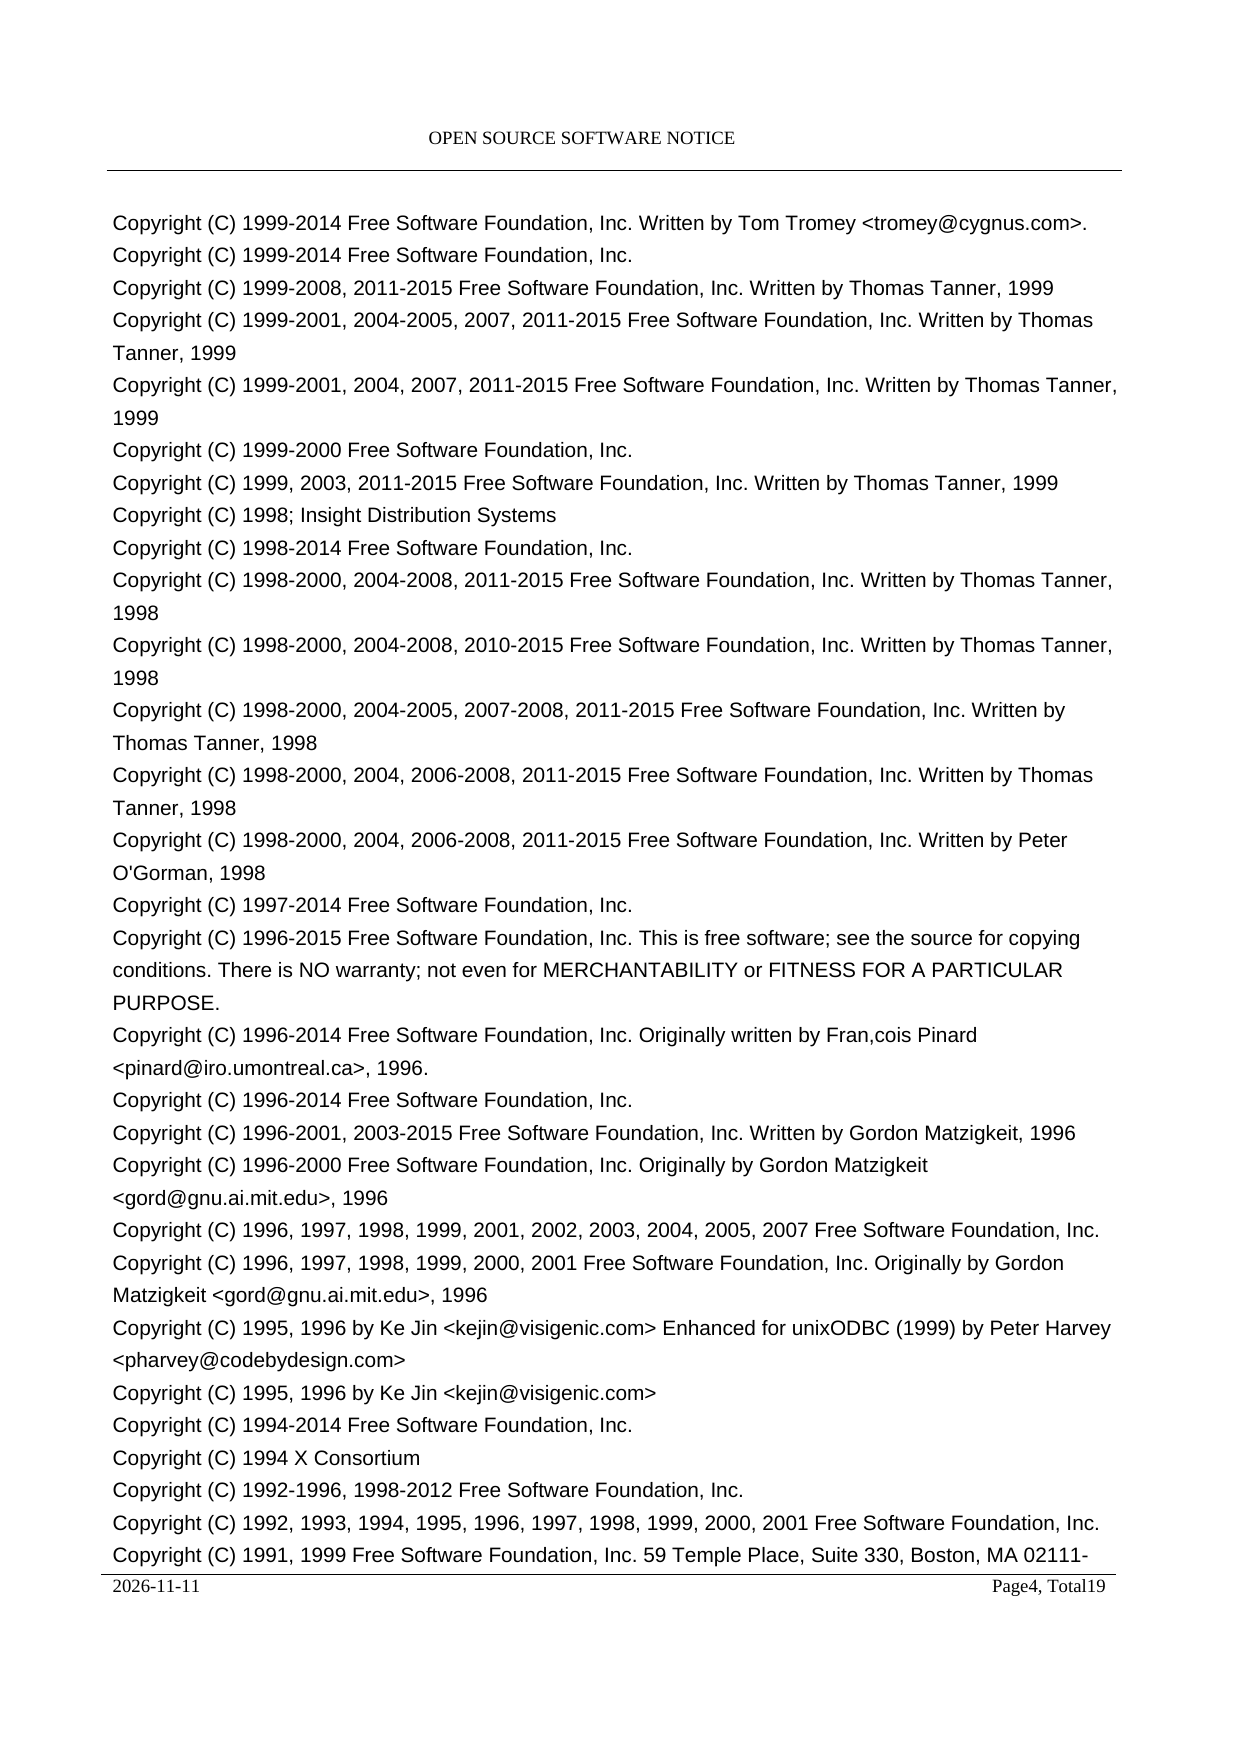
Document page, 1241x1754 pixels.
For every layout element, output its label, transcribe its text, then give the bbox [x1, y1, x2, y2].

text Copyright (C) 1996-2015 Free Software Foundation, Inc. This is free software; see the source for copying conditions. There is NO warranty; not even for MERCHANTABILITY or FITNESS FOR A PARTICULAR PURPOSE. [112, 921, 1128, 1019]
text Copyright (C) 1998-2000, 2004-2008, 2011-2015 Free Software Foundation, Inc. Written by Thomas Tanner, 1998 [112, 564, 1128, 629]
text Copyright (C) 1998; Insight Distribution Systems [112, 499, 1128, 531]
text Copyright (C) 1999-2008, 2011-2015 Free Software Foundation, Inc. Written by Thomas Tanner, 1999 [112, 271, 1128, 304]
text Copyright (C) 1992, 1993, 1994, 1995, 1996, 1997, 1998, 1999, 2000, 2001 Free Software Foundation, Inc. [112, 1506, 1128, 1539]
text Copyright (C) 1999-2014 Free Software Foundation, Inc. Written by Tom Tromey <tromey@cygnus.com>. [112, 206, 1128, 239]
text Copyright (C) 1994 X Consortium [112, 1441, 1128, 1474]
text Copyright (C) 1996-2001, 2003-2015 Free Software Foundation, Inc. Written by Gordon Matzigkeit, 1996 [112, 1116, 1128, 1149]
text Copyright (C) 1998-2014 Free Software Foundation, Inc. [112, 531, 1128, 564]
text Copyright (C) 1995, 1996 by Ke Jin <kejin@visigenic.com> [112, 1376, 1128, 1409]
text Copyright (C) 1996, 1997, 1998, 1999, 2000, 2001 Free Software Foundation, Inc. Originally by Gordon Matzigkeit <gord@gnu.ai.mit.edu>, 1996 [112, 1246, 1128, 1311]
text Copyright (C) 1998-2000, 2004, 2006-2008, 2011-2015 Free Software Foundation, Inc. Written by Thomas Tanner, 1998 [112, 759, 1128, 824]
text Copyright (C) 1996-2014 Free Software Foundation, Inc. Originally written by Fran,cois Pinard <pinard@iro.umontreal.ca>, 1996. [112, 1019, 1128, 1084]
text Copyright (C) 1995, 1996 by Ke Jin <kejin@visigenic.com> Enhanced for unixODBC (1999) by Peter Harvey <pharvey@codebydesign.com> [112, 1311, 1128, 1376]
text Copyright (C) 1996, 1997, 1998, 1999, 2001, 2002, 2003, 2004, 2005, 2007 Free Software Foundation, Inc. [112, 1214, 1128, 1246]
text Copyright (C) 1999-2001, 2004, 2007, 2011-2015 Free Software Foundation, Inc. Written by Thomas Tanner, 1999 [112, 369, 1128, 434]
text Copyright (C) 1996-2014 Free Software Foundation, Inc. [112, 1084, 1128, 1116]
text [112, 1539, 1128, 1571]
text Copyright (C) 1999-2001, 2004-2005, 2007, 2011-2015 Free Software Foundation, Inc. Written by Thomas Tanner, 1999 [112, 304, 1128, 369]
text Copyright (C) 1999-2014 Free Software Foundation, Inc. [112, 239, 1128, 271]
text Copyright (C) 1998-2000, 2004, 2006-2008, 2011-2015 Free Software Foundation, Inc. Written by Peter O'Gorman, 1998 [112, 824, 1128, 889]
text Copyright (C) 1997-2014 Free Software Foundation, Inc. [112, 889, 1128, 921]
text Copyright (C) 1994-2014 Free Software Foundation, Inc. [112, 1409, 1128, 1441]
text Copyright (C) 1998-2000, 2004-2008, 2010-2015 Free Software Foundation, Inc. Written by Thomas Tanner, 1998 [112, 629, 1128, 694]
text Copyright (C) 1999, 2003, 2011-2015 Free Software Foundation, Inc. Written by Thomas Tanner, 1999 [112, 466, 1128, 499]
text Copyright (C) 1999-2000 Free Software Foundation, Inc. [112, 434, 1128, 466]
text Copyright (C) 1992-1996, 1998-2012 Free Software Foundation, Inc. [112, 1474, 1128, 1506]
text Copyright (C) 1998-2000, 2004-2005, 2007-2008, 2011-2015 Free Software Foundation, Inc. Written by Thomas Tanner, 1998 [112, 694, 1128, 759]
text Copyright (C) 1996-2000 Free Software Foundation, Inc. Originally by Gordon Matzigkeit <gord@gnu.ai.mit.edu>, 1996 [112, 1149, 1128, 1214]
